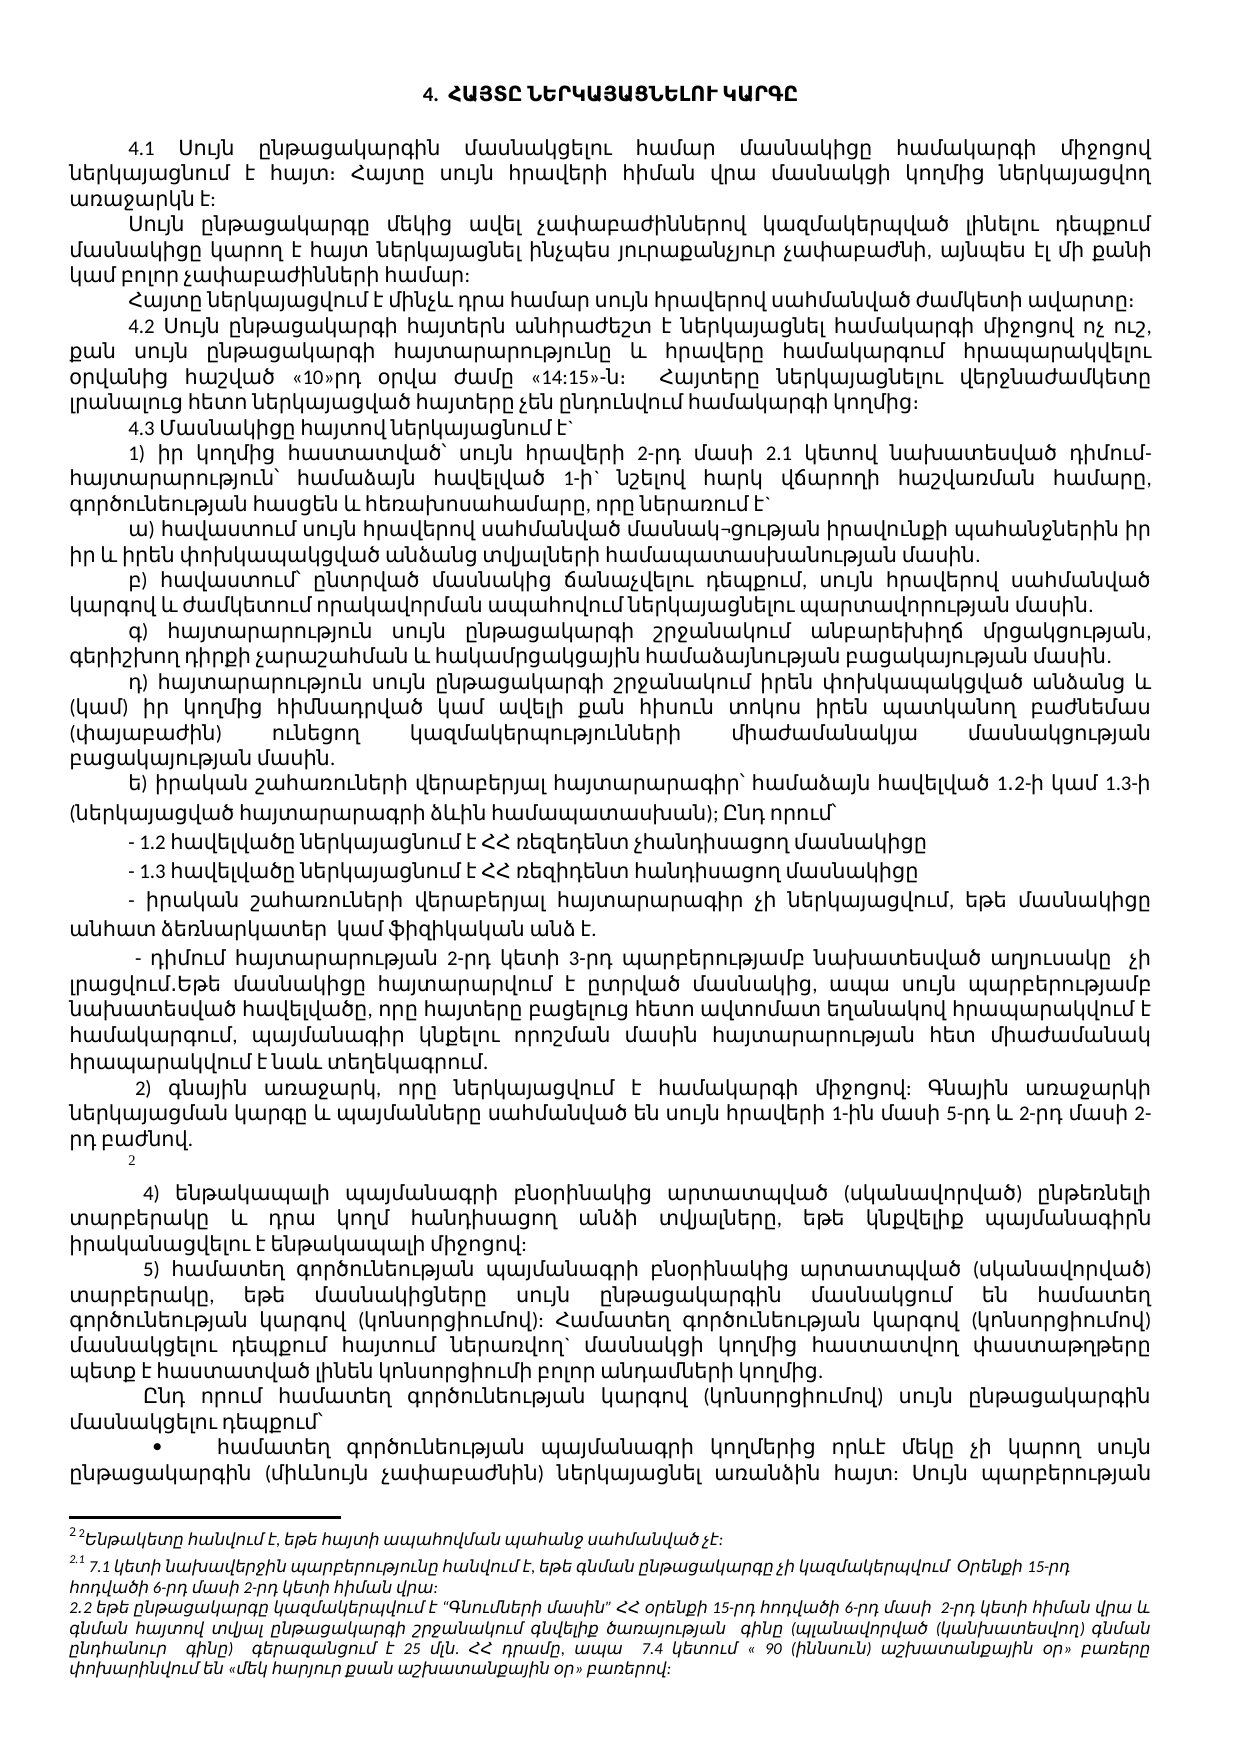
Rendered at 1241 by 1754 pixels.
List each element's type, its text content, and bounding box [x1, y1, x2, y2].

text Հայտը ներկայացվում է մինչև դրա համար սույն հրավերով սահմանված ժամկետի ավարտը։ [69, 288, 1152, 313]
text գ) հայտարարություն սույն ընթացակարգի շրջանակում անբարեխիղճ մրցակցության, գերիշխող դիրքի չարաշահման և հակամրցակցային համաձայնության բացակայության մասին. [69, 618, 1152, 669]
text բ) հավաստում՝ ընտրված մասնակից ճանաչվելու դեպքում, սույն հրավերով սահմանված կարգով և ժամկետում որակավորման ապահովում ներկայացնելու պարտավորության մասին. [69, 567, 1152, 618]
text Ընդ որում համատեղ գործունեության կարգով (կոնսորցիումով) սույն ընթացակարգին մասնակցելու դեպքում՝ [69, 1383, 1152, 1434]
text - 1.2 հավելվածը ներկայացնում է ՀՀ ռեզեդենտ չհանդիսացող մասնակիցը [69, 829, 1152, 854]
text - 1.3 հավելվածը ներկայացնում է ՀՀ ռեզիդենտ հանդիսացող մասնակիցը [69, 858, 1152, 883]
text դ) հայտարարություն սույն ընթացակարգի շրջանակում իրեն փոխկապակցված անձանց և (կամ) իր կողմից հիմնադրված կամ ավելի քան հիսուն տոկոս իրեն պատկանող բաժնեմաս (փայաբաժին) ունեցող կազմակերպությունների միաժամանակյա մասնակցության բացակայության մասին. [69, 669, 1152, 771]
text 4.2 Սույն ընթացակարգի հայտերն անհրաժեշտ է ներկայացնել համակարգի միջոցով ոչ ուշ, քան սույն ընթացակարգի հայտարարությունը և հրավերը համակարգում հրապարակվելու օրվանից հաշված «10»րդ օրվա ժամը «14:15»-ն։ Հայտերը ներկայացնելու վերջնաժամկետը լրանալուց հետո ներկայացված հայտերը չեն ընդունվում համակարգի կողմից։ [69, 313, 1152, 415]
text 2) գնային առաջարկ, որը ներկայացվում է համակարգի միջոցով: Գնային առաջարկի ներկայացման կարգը և պայմանները սահմանված են սույն հրավերի 1-ին մասի 5-րդ և 2-րդ մասի 2-րդ բաժնով. [69, 1075, 1152, 1151]
text 1) իր կողմից հաստատված՝ սույն հրավերի 2-րդ մասի 2.1 կետով նախատեսված դիմում-հայտարարություն՝ համաձայն հավելված 1-ի` նշելով հարկ վճարողի հաշվառման համարը, գործունեության հասցեն և հեռախոսահամարը, որը ներառում է` [69, 440, 1152, 516]
text Սույն ընթացակարգը մեկից ավել չափաբաժիններով կազմակերպված լինելու դեպքում մասնակիցը կարող է հայտ ներկայացնել ինչպես յուրաքանչյուր չափաբաժնի, այնպես էլ մի քանի կամ բոլոր չափաբաժինների համար: [69, 211, 1152, 288]
text - դիմում հայտարարության 2-րդ կետի 3-րդ պարբերությամբ նախատեսված աղյուսակը չի լրացվում․Եթե մասնակիցը հայտարարվում է ըտրված մասնակից, ապա սույն պարբերությամբ նախատեսված հավելվածը, որը հայտերը բացելուց հետո ավտոմատ եղանակով հրապարակվում է համակարգում, պայմանագիր կնքելու որոշման մասին հայտարարության հետ միաժամանակ հրապարակվում է նաև տեղեկագրում. [69, 946, 1152, 1075]
text 5) համատեղ գործունեության պայմանագրի բնօրինակից արտատպված (սկանավորված) տարբերակը, եթե մասնակիցները սույն ընթացակարգին մասնակցում են համատեղ գործունեության կարգով (կոնսորցիումով): Համատեղ գործունեության կարգով (կոնսորցիումով) մասնակցելու դեպքում հայտում ներառվող` մասնակցի կողմից հաստատվող փաստաթղթերը պետք է հաստատված լինեն կոնսորցիումի բոլոր անդամների կողմից. [69, 1256, 1152, 1383]
text 4.3 Մասնակիցը հայտով ներկայացնում է` [69, 415, 1152, 440]
text ե) իրական շահառուների վերաբերյալ հայտարարագիր՝ համաձայն հավելված 1․2-ի կամ 1.3-ի (ներկայացված հայտարարագրի ձևին համապատասխան); Ընդ որում՝ [69, 771, 1152, 825]
text ա) հավաստում սույն հրավերով սահմանված մասնակ¬ցության իրավունքի պահանջներին իր իր և իրեն փոխկապակցված անձանց տվյալների համապատասխանության մասին. [69, 516, 1152, 567]
text 4.1 Սույն ընթացակարգին մասնակցելու համար մասնակիցը համակարգի միջոցով ներկայացնում է հայտ։ Հայտը սույն հրավերի հիման վրա մասնակցի կողմից ներկայացվող առաջարկն է: [69, 135, 1152, 211]
text 4) ենթակապալի պայմանագրի բնօրինակից արտատպված (սկանավորված) ընթեռնելի տարբերակը և դրա կողմ հանդիսացող անձի տվյալները, եթե կնքվելիք պայմանագիրն իրականացվելու է ենթակապալի միջոցով: [69, 1180, 1152, 1256]
text - իրական շահառուների վերաբերյալ հայտարարագիր չի ներկայացվում, եթե մասնակիցը անհատ ձեռնարկատեր կամ ֆիզիկական անձ է. [69, 887, 1152, 942]
text 4. ՀԱՅՏԸ ՆԵՐԿԱՅԱՑՆԵԼՈՒ ԿԱՐԳԸ [69, 81, 1152, 106]
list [69, 1434, 1152, 1485]
